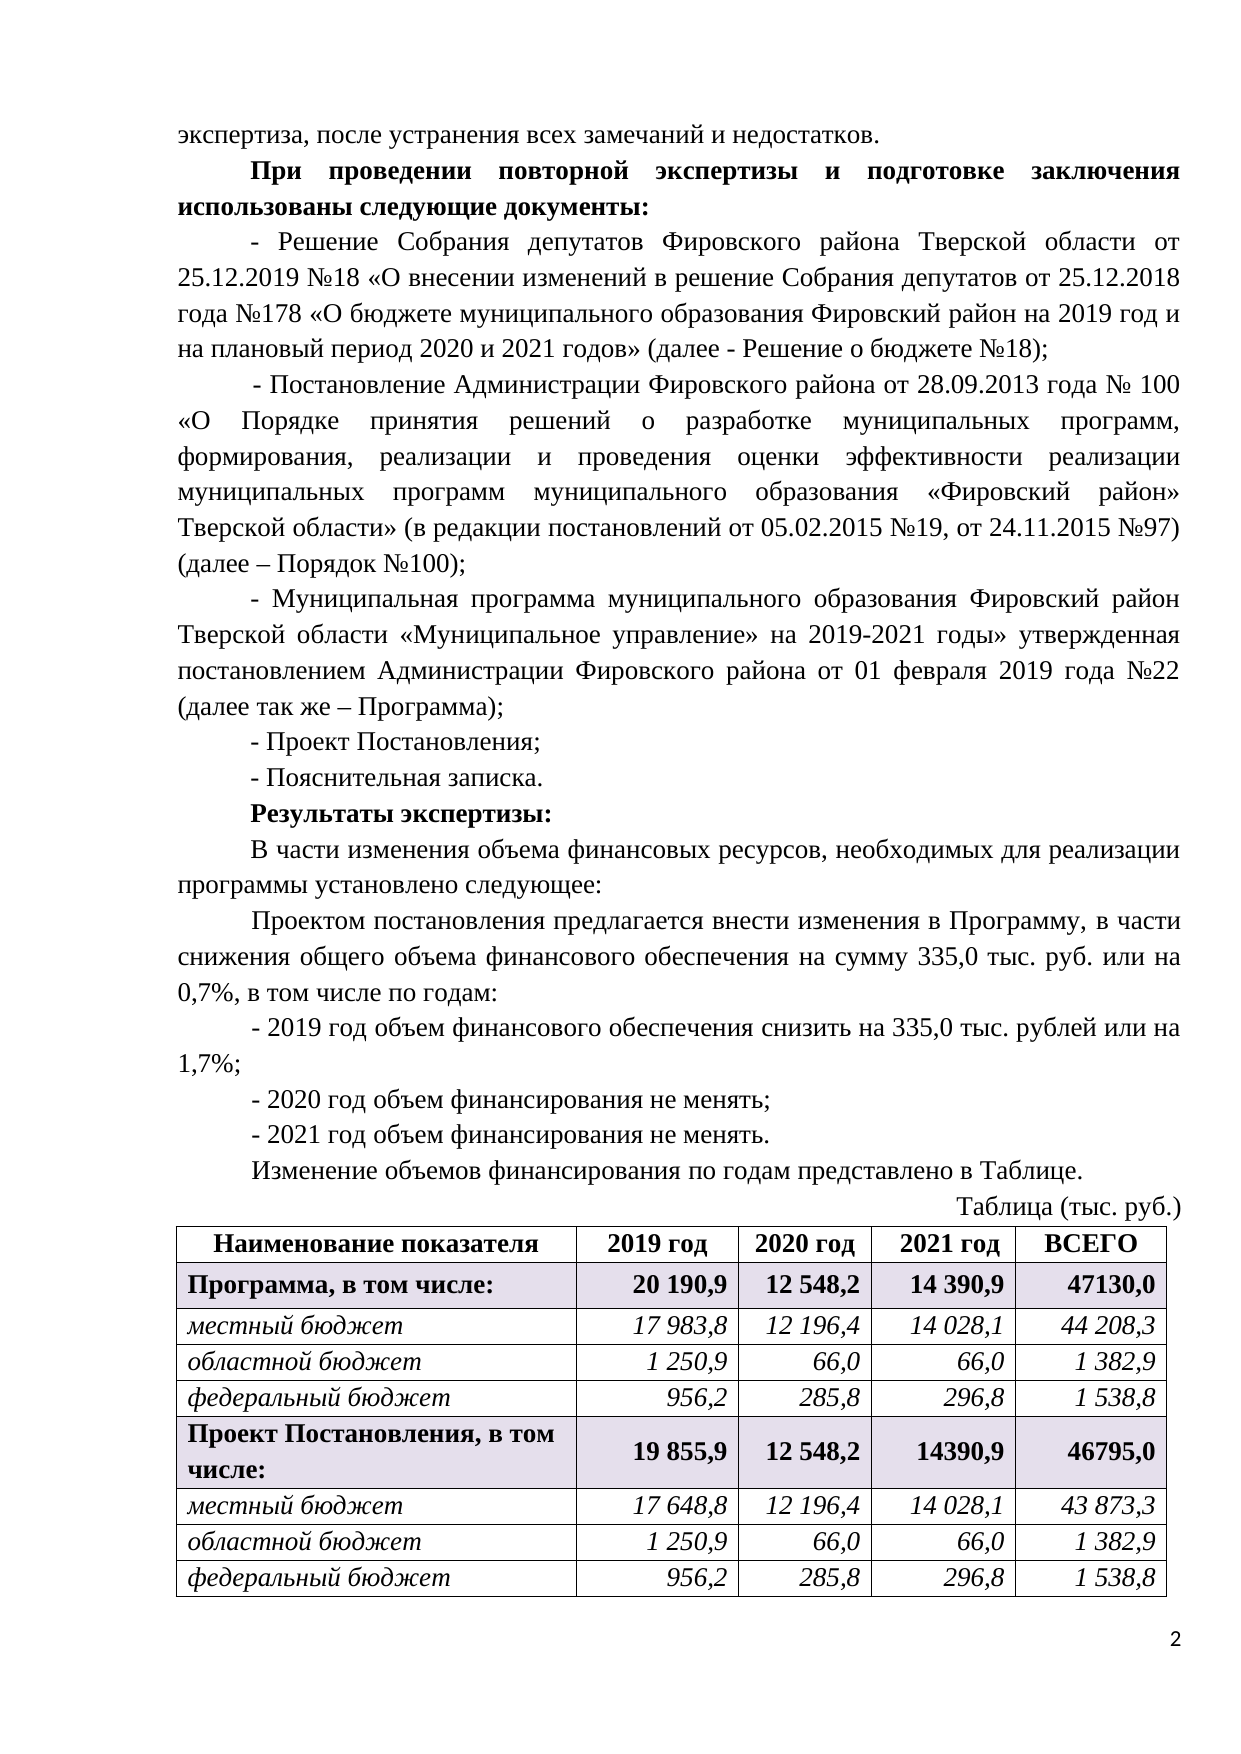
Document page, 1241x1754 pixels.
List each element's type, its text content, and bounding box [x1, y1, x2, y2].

table_cell областной бюджет [177, 1345, 576, 1380]
table_cell 285,8 [739, 1561, 871, 1596]
table_cell 66,0 [872, 1525, 1015, 1560]
text Таблица (тыс. руб.) [251, 1190, 1181, 1221]
table_cell 66,0 [872, 1345, 1015, 1380]
table_cell 14 390,9 [872, 1263, 1015, 1308]
table_cell 19 855,9 [577, 1417, 738, 1488]
table_cell 66,0 [739, 1525, 871, 1560]
text - 2019 год объем финансового обеспечения снизить на 335,0 тыс. рублей или на 1,7%; [177, 1011, 1181, 1078]
text Проектом постановления предлагается внести изменения в Программу, в части снижения общего объема финансового обеспечения на сумму 335,0 тыс. руб. или на 0,7%, в том числе по годам: [177, 904, 1181, 1007]
table_cell 1 250,9 [577, 1525, 738, 1560]
table_cell 12 548,2 [739, 1263, 871, 1308]
text Результаты экспертизы: [177, 797, 1181, 828]
table_header 2019 год [577, 1227, 738, 1262]
table_cell 285,8 [739, 1381, 871, 1416]
text - Пояснительная записка. [177, 761, 1181, 792]
text Изменение объемов финансирования по годам представлено в Таблице. [177, 1154, 1181, 1185]
table_cell 14 028,1 [872, 1309, 1015, 1344]
table_cell 956,2 [577, 1561, 738, 1596]
table_cell 296,8 [872, 1561, 1015, 1596]
text - 2020 год объем финансирования не менять; [177, 1083, 1181, 1114]
table_cell местный бюджет [177, 1309, 576, 1344]
table_cell 17 648,8 [577, 1489, 738, 1524]
table_cell 43 873,3 [1016, 1489, 1166, 1524]
table_cell 1 382,9 [1016, 1525, 1166, 1560]
table_cell 46795,0 [1016, 1417, 1166, 1488]
text - Решение Собрания депутатов Фировского района Тверской области от 25.12.2019 №18 «О внесении изменений в решение Собрания депутатов от 25.12.2018 года №178 «О бюджете муниципального образования Фировский район на 2019 год и на плановый период 2020 и 2021 годов» (далее - Решение о бюджете №18); [177, 225, 1181, 364]
table_cell Программа, в том числе: [177, 1263, 576, 1308]
table_cell 1 538,8 [1016, 1561, 1166, 1596]
table_cell 1 250,9 [577, 1345, 738, 1380]
table_cell областной бюджет [177, 1525, 576, 1560]
table_cell 14 028,1 [872, 1489, 1015, 1524]
text В части изменения объема финансовых ресурсов, необходимых для реализации программы установлено следующее: [177, 833, 1181, 899]
table_cell 44 208,3 [1016, 1309, 1166, 1344]
table_cell 12 196,4 [739, 1309, 871, 1344]
table_cell местный бюджет [177, 1489, 576, 1524]
table_cell Проект Постановления, в том числе: [177, 1417, 576, 1488]
table_cell 956,2 [577, 1381, 738, 1416]
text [177, 118, 1181, 149]
table_cell федеральный бюджет [177, 1561, 576, 1596]
text - 2021 год объем финансирования не менять. [177, 1118, 1181, 1150]
table_header 2021 год [872, 1227, 1015, 1262]
table_cell 1 382,9 [1016, 1345, 1166, 1380]
table_cell федеральный бюджет [177, 1381, 576, 1416]
table_cell 12 548,2 [739, 1417, 871, 1488]
table_cell 20 190,9 [577, 1263, 738, 1308]
text При проведении повторной экспертизы и подготовке заключения использованы следующие документы: [177, 154, 1181, 221]
table_header 2020 год [739, 1227, 871, 1262]
text - Муниципальная программа муниципального образования Фировский район Тверской области «Муниципальное управление» на 2019-2021 годы» утвержденная постановлением Администрации Фировского района от 01 февраля 2019 года №22 (далее так же – Программа); [177, 583, 1181, 721]
table_header ВСЕГО [1016, 1227, 1166, 1262]
table_cell 47130,0 [1016, 1263, 1166, 1308]
table_cell 66,0 [739, 1345, 871, 1380]
table_cell 14390,9 [872, 1417, 1015, 1488]
text - Проект Постановления; [177, 726, 1181, 757]
text - Постановление Администрации Фировского района от 28.09.2013 года № 100 «О Порядке принятия решений о разработке муниципальных программ, формирования, реализации и проведения оценки эффективности реализации муниципальных программ муниципального образования «Фировский район» Тверской области» (в редакции постановлений от 05.02.2015 №19, от 24.11.2015 №97) (далее – Порядок №100); [177, 368, 1181, 578]
table_cell 17 983,8 [577, 1309, 738, 1344]
table_cell 12 196,4 [739, 1489, 871, 1524]
table_cell 296,8 [872, 1381, 1015, 1416]
table_header Наименование показателя [177, 1227, 576, 1262]
table_cell 1 538,8 [1016, 1381, 1166, 1416]
